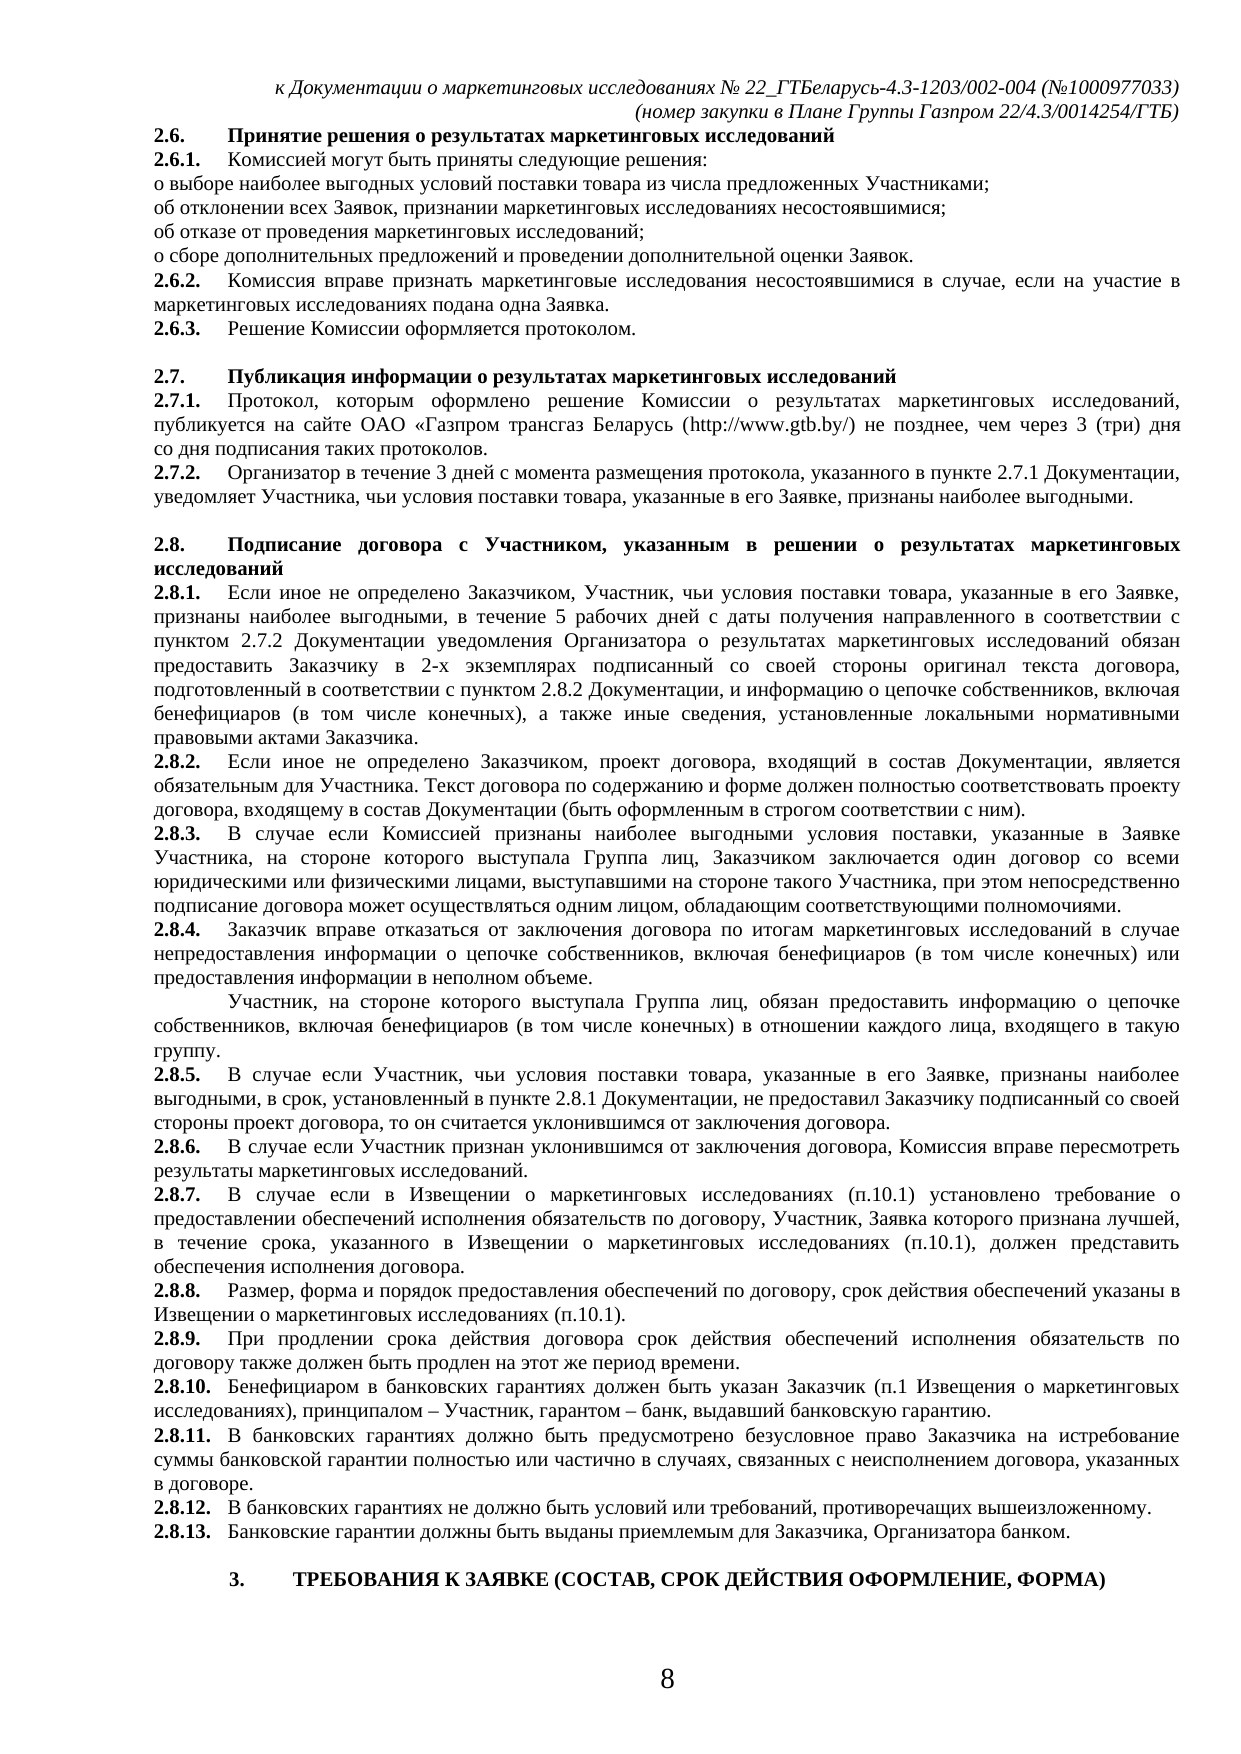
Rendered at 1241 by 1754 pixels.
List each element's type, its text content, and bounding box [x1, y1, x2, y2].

list В случае если Участник, чьи условия поставки товара, указанные в его Заявке, признаны наиболее выгодными, в срок, установленный в пункте 2.8.1 Документации, не предоставил Заказчику подписанный со своей стороны проект договора, то он считается уклонившимся от заключения договора. [153, 1062, 1181, 1134]
list ТРЕБОВАНИЯ К ЗАЯВКЕ (состав, срок действия оформление, форма) [153, 1567, 1181, 1591]
list Заказчик вправе отказаться от заключения договора по итогам маркетинговых исследований в случае непредоставления информации о цепочке собственников, включая бенефициаров (в том числе конечных) или предоставления информации в неполном объеме. [153, 917, 1181, 989]
list Комиссией могут быть приняты следующие решения: [153, 147, 1181, 171]
text об отказе от проведения маркетинговых исследований; [153, 219, 1181, 243]
list В банковских гарантиях не должно быть условий или требований, противоречащих вышеизложенному. [153, 1495, 1181, 1519]
list Публикация информации о результатах маркетинговых исследований [153, 364, 1181, 388]
list Подписание договора с Участником, указанным в решении о результатах маркетинговых исследований [153, 532, 1181, 580]
list В случае если в Извещении о маркетинговых исследованиях (п.10.1) установлено требование о предоставлении обеспечений исполнения обязательств по договору, Участник, Заявка которого признана лучшей, в течение срока, указанного в Извещении о маркетинговых исследованиях (п.10.1), должен представить обеспечения исполнения договора. [153, 1182, 1181, 1278]
list Банковские гарантии должны быть выданы приемлемым для Заказчика, Организатора банком. [153, 1519, 1181, 1543]
list В случае если Комиссией признаны наиболее выгодными условия поставки, указанные в Заявке Участника, на стороне которого выступала Группа лиц, Заказчиком заключается один договор со всеми юридическими или физическими лицами, выступавшими на стороне такого Участника, при этом непосредственно подписание договора может осуществляться одним лицом, обладающим соответствующими полномочиями. [153, 821, 1181, 917]
list Если иное не определено Заказчиком, Участник, чьи условия поставки товара, указанные в его Заявке, признаны наиболее выгодными, в течение 5 рабочих дней с даты получения направленного в соответствии с пунктом 2.7.2 Документации уведомления Организатора о результатах маркетинговых исследований обязан предоставить Заказчику в 2-х экземплярах подписанный со своей стороны оригинал текста договора, подготовленный в соответствии с пунктом 2.8.2 Документации, и информацию о цепочке собственников, включая бенефициаров (в том числе конечных), а также иные сведения, установленные локальными нормативными правовыми актами Заказчика. [153, 580, 1181, 749]
list В банковских гарантиях должно быть предусмотрено безусловное право Заказчика на истребование суммы банковской гарантии полностью или частично в случаях, связанных с неисполнением договора, указанных в договоре. [153, 1422, 1181, 1495]
list При продлении срока действия договора срок действия обеспечений исполнения обязательств по договору также должен быть продлен на этот же период времени. [153, 1326, 1181, 1374]
list В случае если Участник признан уклонившимся от заключения договора, Комиссия вправе пересмотреть результаты маркетинговых исследований. [153, 1134, 1181, 1182]
list Протокол, которым оформлено решение Комиссии о результатах маркетинговых исследований, публикуется на сайте ОАО «Газпром трансгаз Беларусь (http://www.gtb.by/) не позднее, чем через 3 (три) дня со дня подписания таких протоколов. [153, 388, 1181, 460]
list Комиссия вправе признать маркетинговые исследования несостоявшимися в случае, если на участие в маркетинговых исследованиях подана одна Заявка. [153, 267, 1181, 316]
text об отклонении всех Заявок, признании маркетинговых исследованиях несостоявшимися; [153, 195, 1181, 219]
list Решение Комиссии оформляется протоколом. [153, 316, 1181, 340]
text о сборе дополнительных предложений и проведении дополнительной оценки Заявок. [153, 243, 1181, 267]
list Бенефициаром в банковских гарантиях должен быть указан Заказчик (п.1 Извещения о маркетинговых исследованиях), принципалом – Участник, гарантом – банк, выдавший банковскую гарантию. [153, 1374, 1181, 1422]
list Если иное не определено Заказчиком, проект договора, входящий в состав Документации, является обязательным для Участника. Текст договора по содержанию и форме должен полностью соответствовать проекту договора, входящему в состав Документации (быть оформленным в строгом соответствии с ним). [153, 749, 1181, 821]
list Организатор в течение 3 дней с момента размещения протокола, указанного в пункте 2.7.1 Документации, уведомляет Участника, чьи условия поставки товара, указанные в его Заявке, признаны наиболее выгодными. [153, 460, 1181, 508]
text о выборе наиболее выгодных условий поставки товара из числа предложенных Участниками; [153, 171, 1181, 195]
list Принятие решения о результатах маркетинговых исследований [153, 123, 1181, 147]
text Участник, на стороне которого выступала Группа лиц, обязан предоставить информацию о цепочке собственников, включая бенефициаров (в том числе конечных) в отношении каждого лица, входящего в такую группу. [153, 989, 1181, 1062]
list Размер, форма и порядок предоставления обеспечений по договору, срок действия обеспечений указаны в Извещении о маркетинговых исследованиях (п.10.1). [153, 1278, 1181, 1326]
